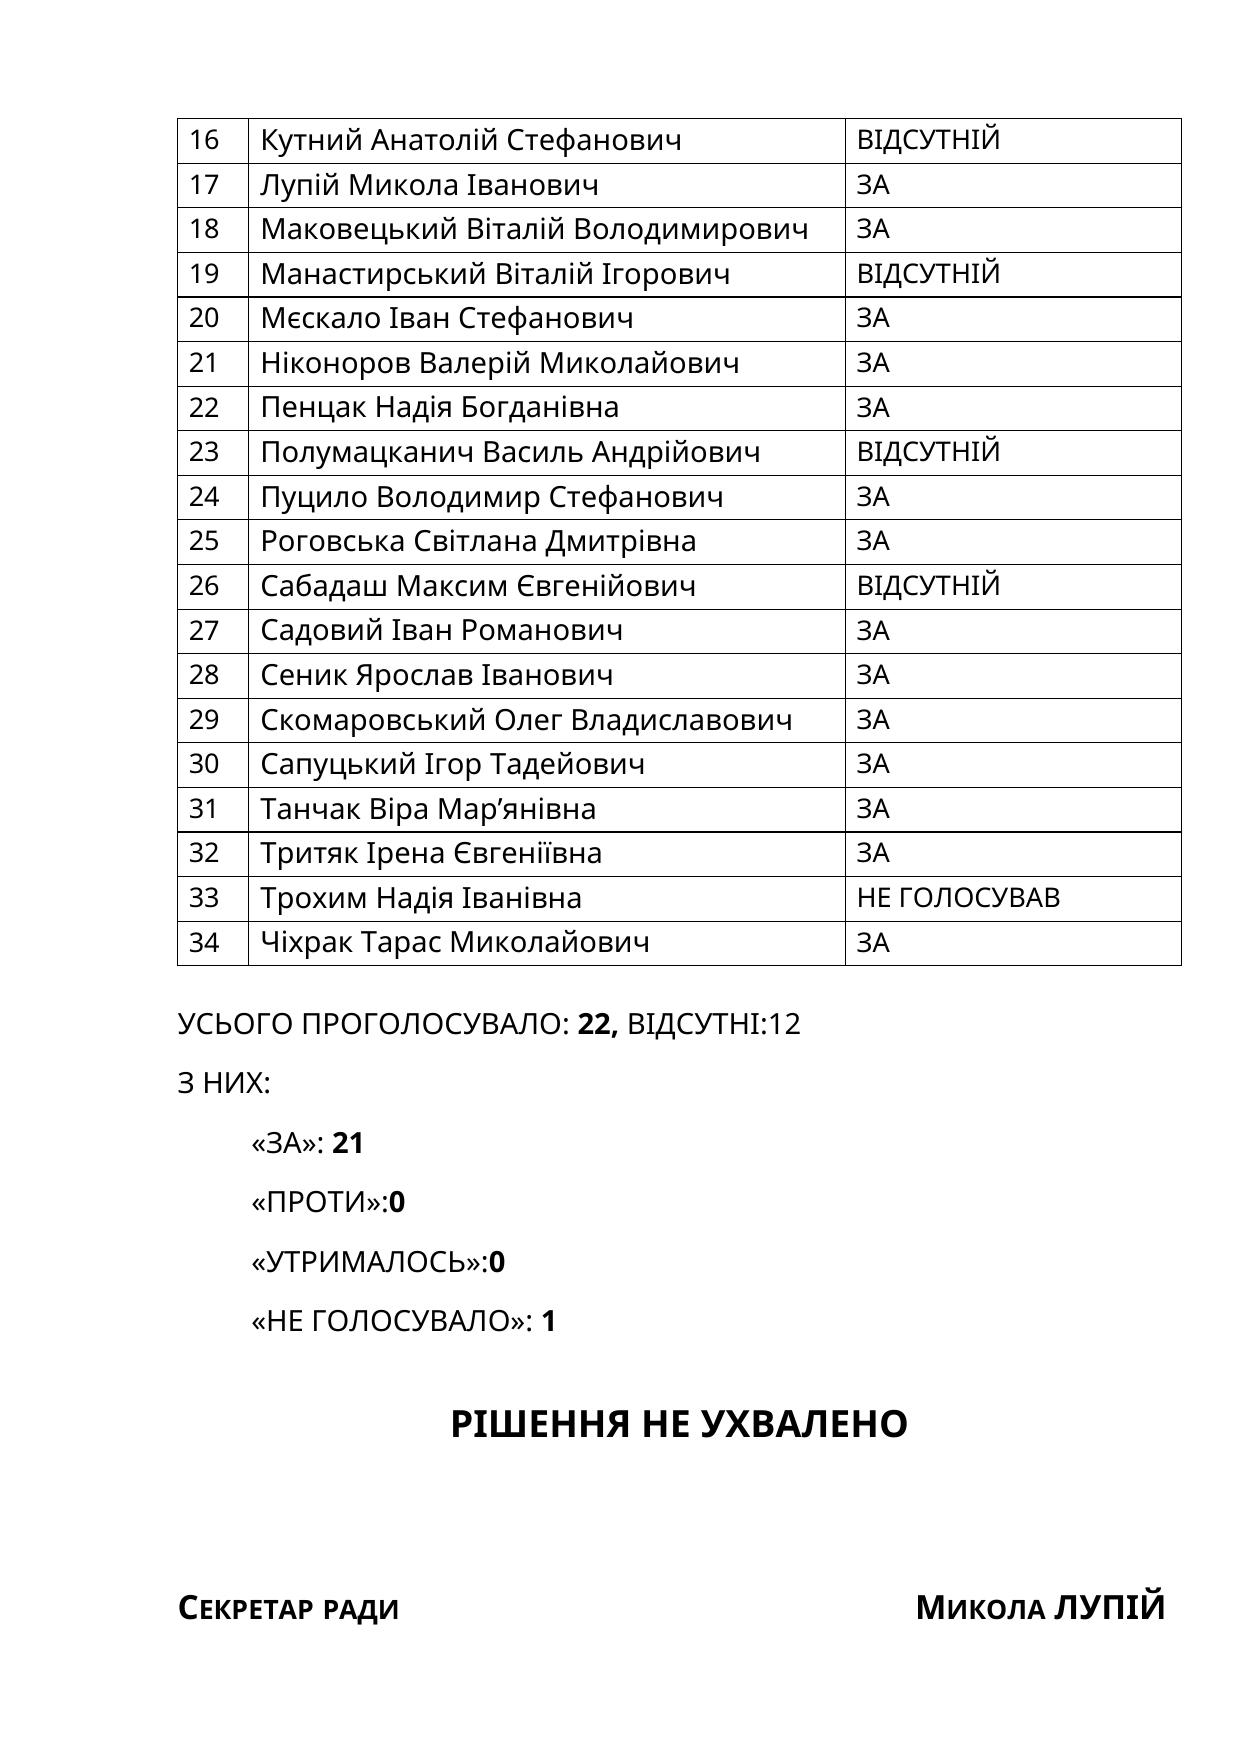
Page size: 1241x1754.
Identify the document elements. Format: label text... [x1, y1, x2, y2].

table_cell ЗА [846, 520, 1181, 564]
table_cell Садовий Іван Романович [249, 610, 845, 653]
table_cell ЗА [846, 164, 1181, 207]
table_cell 26 [178, 565, 248, 608]
table_cell Полумацканич Василь Андрійович [249, 431, 845, 475]
table_cell ЗА [846, 610, 1181, 653]
text Секретар ради Микола ЛУПІЙ [177, 1584, 1181, 1629]
table_cell ЗА [846, 342, 1181, 386]
table_cell Тритяк Ірена Євгеніївна [249, 833, 845, 876]
table_cell Ніконоров Валерій Миколайович [249, 342, 845, 386]
table_cell ЗА [846, 387, 1181, 430]
table_cell Мєскало Іван Стефанович [249, 298, 845, 341]
table_cell 18 [178, 208, 248, 252]
table_cell 29 [178, 699, 248, 742]
table_cell Кутний Анатолій Стефанович [249, 119, 845, 163]
table_cell ВІДСУТНІЙ [846, 119, 1181, 163]
table_cell 16 [178, 119, 248, 163]
table_cell Танчак Віра Мар’янівна [249, 788, 845, 831]
table_cell ВІДСУТНІЙ [846, 431, 1181, 475]
table_cell Манастирський Віталій Ігорович [249, 253, 845, 296]
text «ПРОТИ»:0 [177, 1182, 1181, 1221]
table_cell 33 [178, 877, 248, 921]
table_cell ЗА [846, 788, 1181, 831]
table_cell 27 [178, 610, 248, 653]
table_cell Маковецький Віталій Володимирович [249, 208, 845, 252]
table_cell Чіхрак Тарас Миколайович [249, 922, 845, 965]
text РІШЕННЯ НЕ УХВАЛЕНО [177, 1397, 1181, 1448]
table_cell НЕ ГОЛОСУВАВ [846, 877, 1181, 921]
text «ЗА»: 21 [177, 1122, 1181, 1162]
table_cell Сапуцький Ігор Тадейович [249, 743, 845, 787]
table_cell 32 [178, 833, 248, 876]
table_cell ВІДСУТНІЙ [846, 565, 1181, 608]
table_cell 19 [178, 253, 248, 296]
table_cell 21 [178, 342, 248, 386]
table_cell ЗА [846, 298, 1181, 341]
table_cell 31 [178, 788, 248, 831]
table_cell Лупій Микола Іванович [249, 164, 845, 207]
table_cell ЗА [846, 833, 1181, 876]
text «УТРИМАЛОСЬ»:0 [177, 1241, 1181, 1281]
table_cell Пенцак Надія Богданівна [249, 387, 845, 430]
table_cell 24 [178, 476, 248, 519]
table_cell ЗА [846, 743, 1181, 787]
table_cell 25 [178, 520, 248, 564]
table_cell ЗА [846, 654, 1181, 698]
table_cell Роговська Світлана Дмитрівна [249, 520, 845, 564]
table_cell ВІДСУТНІЙ [846, 253, 1181, 296]
table_cell Сеник Ярослав Іванович [249, 654, 845, 698]
text З НИХ: [177, 1063, 1181, 1102]
table_cell ЗА [846, 208, 1181, 252]
table_cell 30 [178, 743, 248, 787]
table_cell 28 [178, 654, 248, 698]
table_cell Трохим Надія Іванівна [249, 877, 845, 921]
text Усього проголосувало: 22, ВІДСУТНІ:12 [177, 1003, 1181, 1043]
table_cell Пуцило Володимир Стефанович [249, 476, 845, 519]
table_cell ЗА [846, 476, 1181, 519]
table_cell Сабадаш Максим Євгенійович [249, 565, 845, 608]
table_cell 23 [178, 431, 248, 475]
table_cell 34 [178, 922, 248, 965]
table_cell 20 [178, 298, 248, 341]
table_cell 17 [178, 164, 248, 207]
table_cell Скомаровський Олег Владиславович [249, 699, 845, 742]
table_cell ЗА [846, 922, 1181, 965]
table_cell 22 [178, 387, 248, 430]
text «НЕ ГОЛОСУВАЛО»: 1 [177, 1301, 1181, 1340]
table_cell ЗА [846, 699, 1181, 742]
